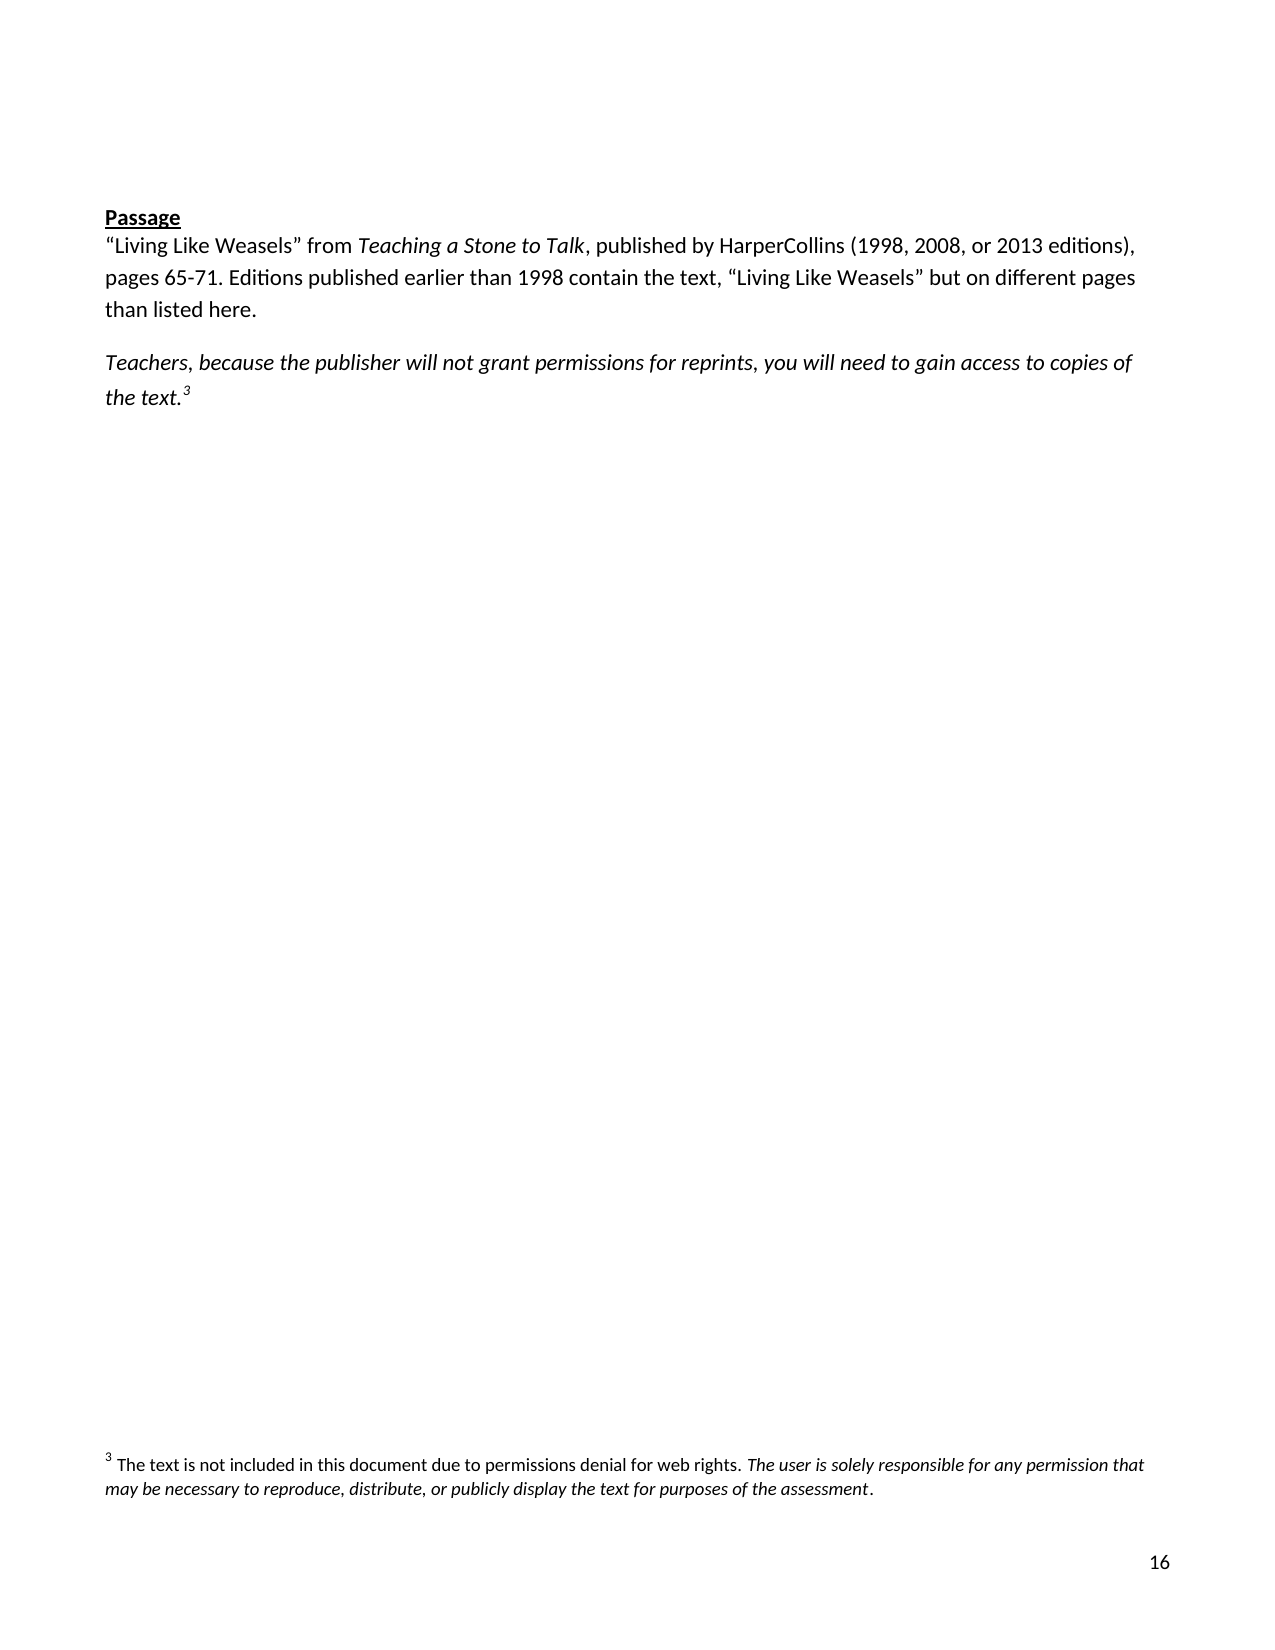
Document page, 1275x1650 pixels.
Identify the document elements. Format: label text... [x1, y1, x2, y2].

text Passage [105, 203, 1170, 231]
text “Living Like Weasels” from Teaching a Stone to Talk, published by HarperCollins (1998, 2008, or 2013 editions), pages 65-71. Editions published earlier than 1998 contain the text, “Living Like Weasels” but on different pages than listed here. [105, 231, 1170, 323]
text Teachers, because the publisher will not grant permissions for reprints, you will need to gain access to copies of the text.Grade 11 Mini-Assessment – “Living Like Weasels”: Questions [105, 348, 1170, 411]
